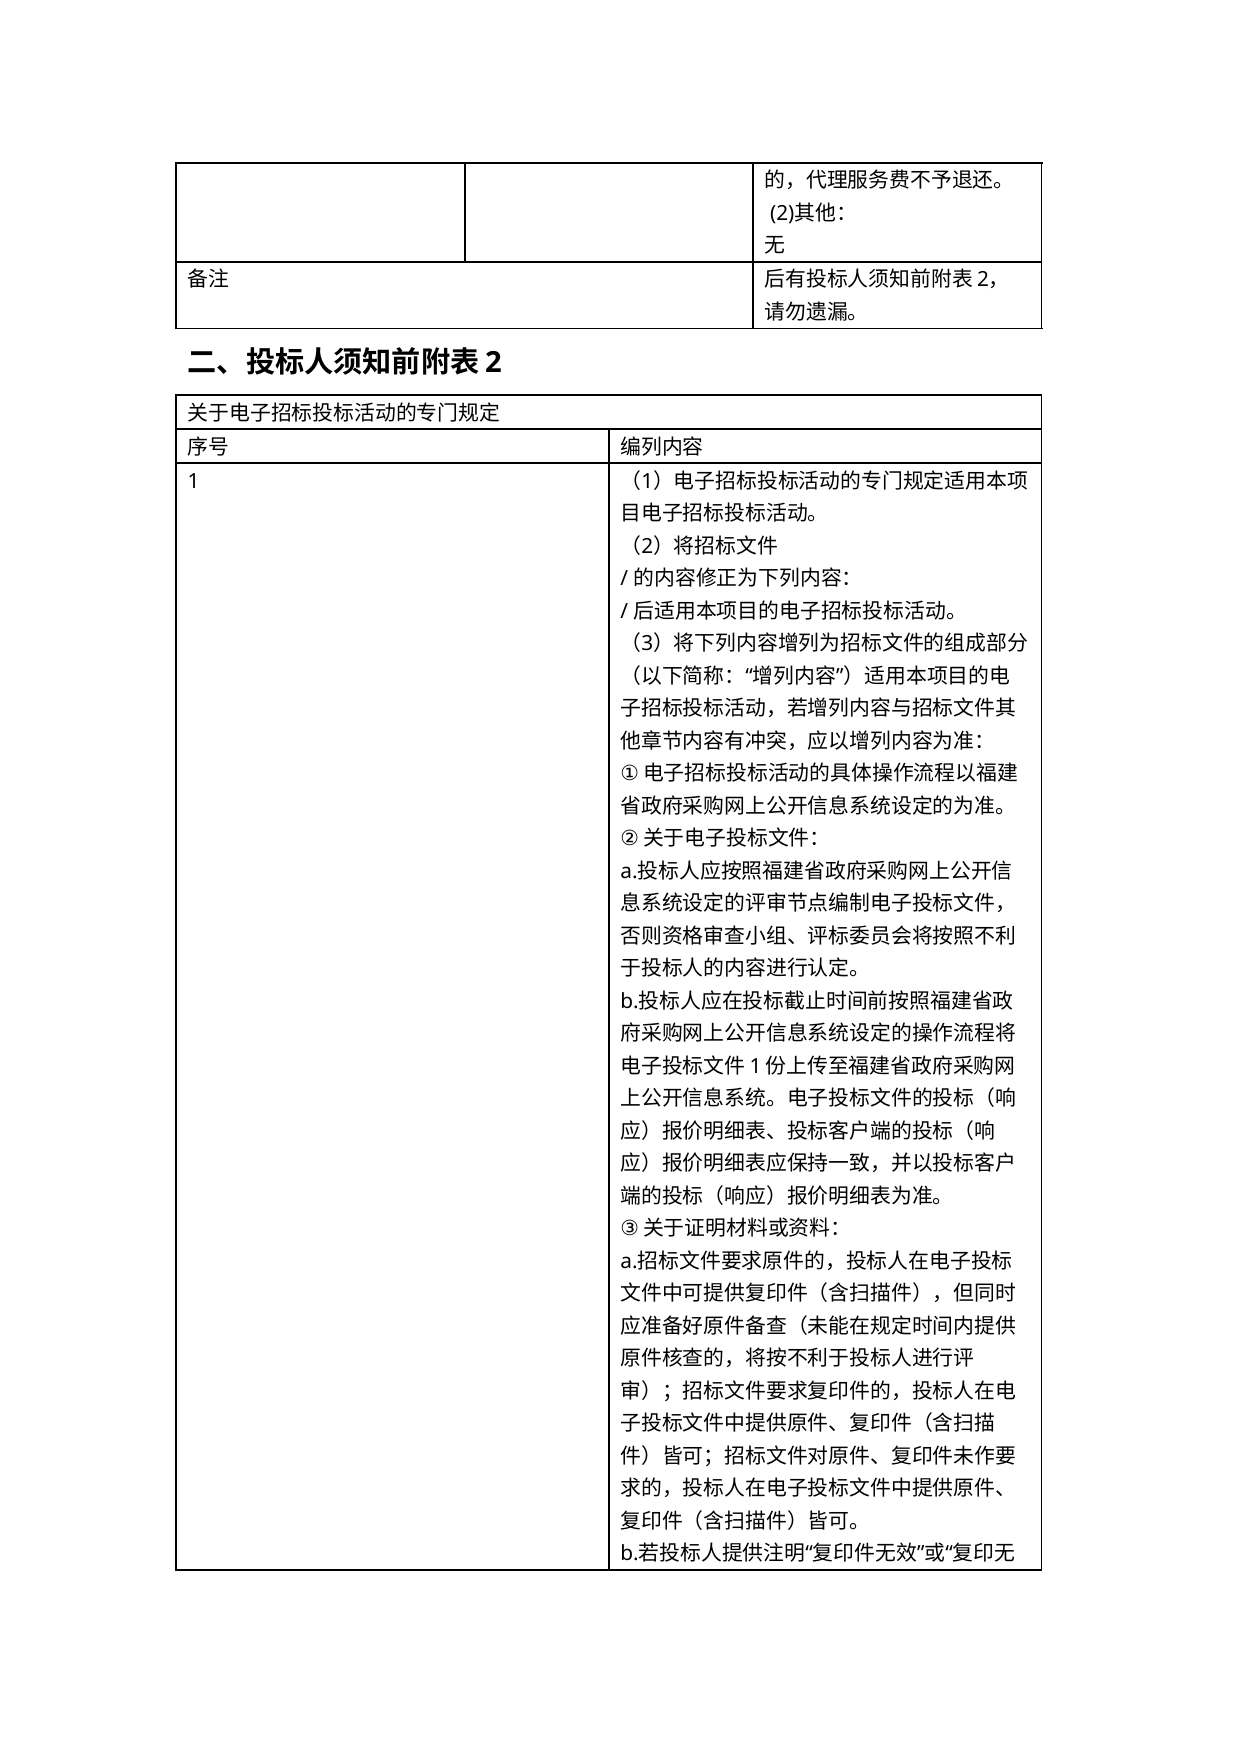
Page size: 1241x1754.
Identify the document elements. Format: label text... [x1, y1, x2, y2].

table_cell 1 [177, 464, 608, 1569]
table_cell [754, 164, 1041, 261]
table_header 关于电子招标投标活动的专门规定 [177, 396, 1041, 428]
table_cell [610, 464, 1041, 1569]
table_cell 编列内容 [610, 430, 1041, 462]
table_cell 备注 [177, 263, 752, 328]
text 二、投标人须知前附表2 [187, 329, 1053, 394]
table_cell 后有投标人须知前附表2，请勿遗漏。 [754, 263, 1041, 328]
table_cell 序号 [177, 430, 608, 462]
table_cell 12 [177, 164, 464, 261]
table_cell 19 [466, 164, 752, 261]
